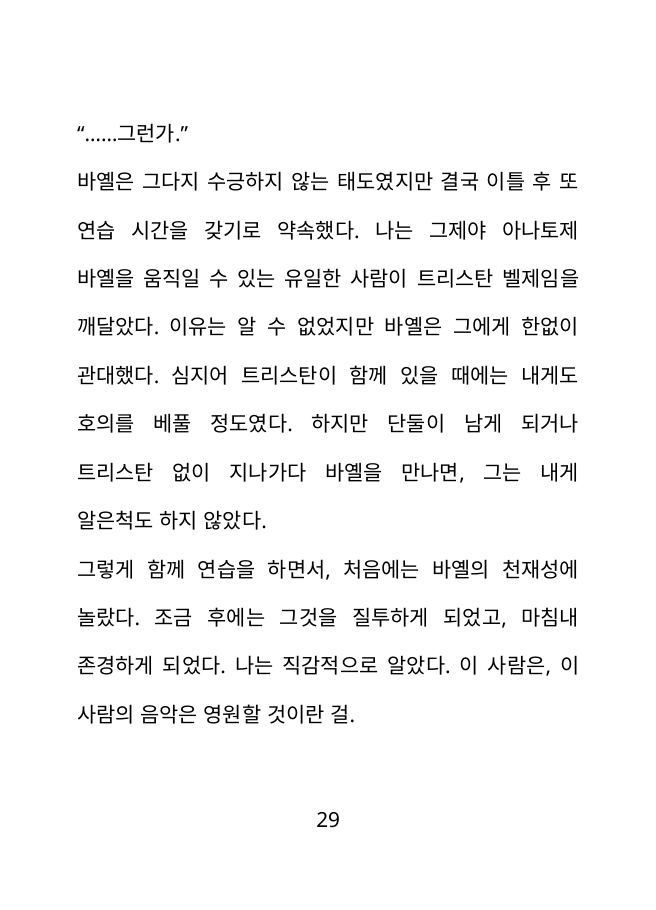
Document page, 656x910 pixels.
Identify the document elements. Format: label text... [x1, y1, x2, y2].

text 바옐은 그다지 수긍하지 않는 태도였지만 결국 이틀 후 또 연습 시간을 갖기로 약속했다. 나는 그제야 아나토제 바옐을 움직일 수 있는 유일한 사람이 트리스탄 벨제임을 깨달았다. 이유는 알 수 없었지만 바옐은 그에게 한없이 관대했다. 심지어 트리스탄이 함께 있을 때에는 내게도 호의를 베풀 정도였다. 하지만 단둘이 남게 되거나 트리스탄 없이 지나가다 바옐을 만나면, 그는 내게 알은척도 하지 않았다. [77, 166, 579, 535]
text 그렇게 함께 연습을 하면서, 처음에는 바옐의 천재성에 놀랐다. 조금 후에는 그것을 질투하게 되었고, 마침내 존경하게 되었다. 나는 직감적으로 알았다. 이 사람은, 이 사람의 음악은 영원할 것이란 걸. [77, 553, 579, 728]
text “……그런가.” [77, 117, 579, 147]
